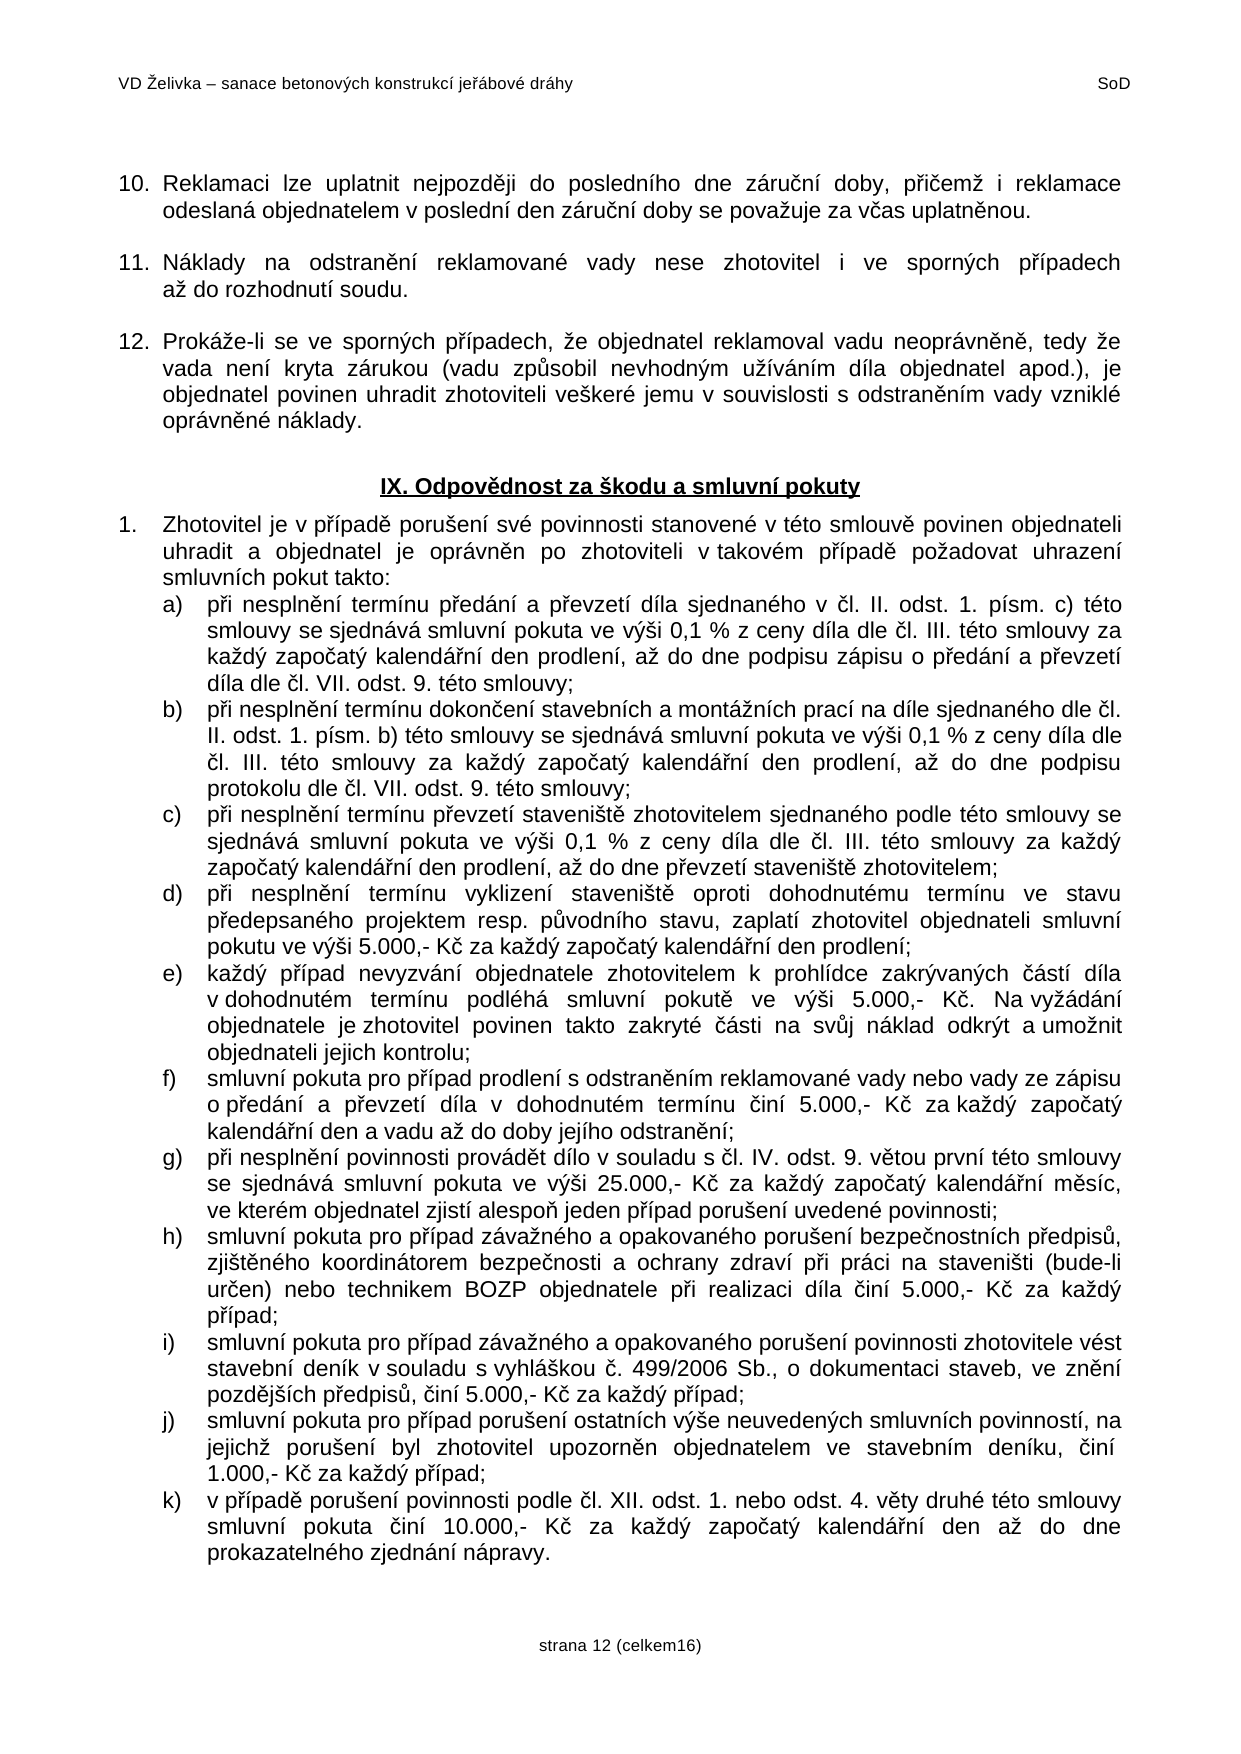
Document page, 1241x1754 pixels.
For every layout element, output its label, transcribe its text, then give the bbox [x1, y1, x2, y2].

text při nesplnění termínu předání a převzetí díla sjednaného v čl. II. odst. 1. písm. c) této smlouvy se sjednává smluvní pokuta ve výši 0,1 % z ceny díla dle čl. III. této smlouvy za každý započatý kalendářní den prodlení, až do dne podpisu zápisu o předání a převzetí díla dle čl. VII. odst. 9. této smlouvy; [162, 591, 1122, 696]
text každý případ nevyzvání objednatele zhotovitelem k prohlídce zakrývaných částí díla v dohodnutém termínu podléhá smluvní pokutě ve výši 5.000,- Kč. Na vyžádání objednatele je zhotovitel povinen takto zakryté části na svůj náklad odkrýt a umožnit objednateli jejich kontrolu; [162, 959, 1122, 1065]
text Náklady na odstranění reklamované vady nese zhotovitel i ve sporných případech až do rozhodnutí soudu. [118, 249, 1122, 302]
text Reklamaci lze uplatnit nejpozději do posledního dne záruční doby, přičemž i reklamace odeslaná objednatelem v poslední den záruční doby se považuje za včas uplatněnou. [118, 170, 1122, 223]
text při nesplnění termínu dokončení stavebních a montážních prací na díle sjednaného dle čl. II. odst. 1. písm. b) této smlouvy se sjednává smluvní pokuta ve výši 0,1 % z ceny díla dle čl. III. této smlouvy za každý započatý kalendářní den prodlení, až do dne podpisu protokolu dle čl. VII. odst. 9. této smlouvy; [162, 696, 1122, 801]
text smluvní pokuta pro případ závažného a opakovaného porušení bezpečnostních předpisů, zjištěného koordinátorem bezpečnosti a ochrany zdraví při práci na staveništi (bude-li určen) nebo technikem BOZP objednatele při realizaci díla činí 5.000,- Kč za každý případ; [162, 1223, 1122, 1328]
text smluvní pokuta pro případ prodlení s odstraněním reklamované vady nebo vady ze zápisu o předání a převzetí díla v dohodnutém termínu činí 5.000,- Kč za každý započatý kalendářní den a vadu až do doby jejího odstranění; [162, 1065, 1122, 1144]
text při nesplnění termínu převzetí staveniště zhotovitelem sjednaného podle této smlouvy se sjednává smluvní pokuta ve výši 0,1 % z ceny díla dle čl. III. této smlouvy za každý započatý kalendářní den prodlení, až do dne převzetí staveniště zhotovitelem; [162, 801, 1122, 880]
text Odpovědnost za škodu a smluvní pokuty [118, 473, 1122, 499]
text smluvní pokuta pro případ porušení ostatních výše neuvedených smluvních povinností, na jejichž porušení byl zhotovitel upozorněn objednatelem ve stavebním deníku, činí 1.000,- Kč za každý případ; [162, 1407, 1122, 1487]
text Zhotovitel je v případě porušení své povinnosti stanovené v této smlouvě povinen objednateli uhradit a objednatel je oprávněn po zhotoviteli v takovém případě požadovat uhrazení smluvních pokut takto: [118, 511, 1122, 591]
text při nesplnění termínu vyklizení staveniště oproti dohodnutému termínu ve stavu předepsaného projektem resp. původního stavu, zaplatí zhotovitel objednateli smluvní pokutu ve výši 5.000,- Kč za každý započatý kalendářní den prodlení; [162, 880, 1122, 959]
text Prokáže-li se ve sporných případech, že objednatel reklamoval vadu neoprávněně, tedy že vada není kryta zárukou (vadu způsobil nevhodným užíváním díla objednatel apod.), je objednatel povinen uhradit zhotoviteli veškeré jemu v souvislosti s odstraněním vady vzniklé oprávněné náklady. [118, 328, 1122, 434]
text smluvní pokuta pro případ závažného a opakovaného porušení povinnosti zhotovitele vést stavební deník v souladu s vyhláškou č. 499/2006 Sb., o dokumentaci staveb, ve znění pozdějších předpisů, činí 5.000,- Kč za každý případ; [162, 1328, 1122, 1407]
text v případě porušení povinnosti podle čl. XII. odst. 1. nebo odst. 4. věty druhé této smlouvy smluvní pokuta činí 10.000,- Kč za každý započatý kalendářní den až do dne prokazatelného zjednání nápravy. [162, 1487, 1122, 1566]
text při nesplnění povinnosti provádět dílo v souladu s čl. IV. odst. 9. větou první této smlouvy se sjednává smluvní pokuta ve výši 25.000,- Kč za každý započatý kalendářní měsíc, ve kterém objednatel zjistí alespoň jeden případ porušení uvedené povinnosti; [162, 1144, 1122, 1223]
